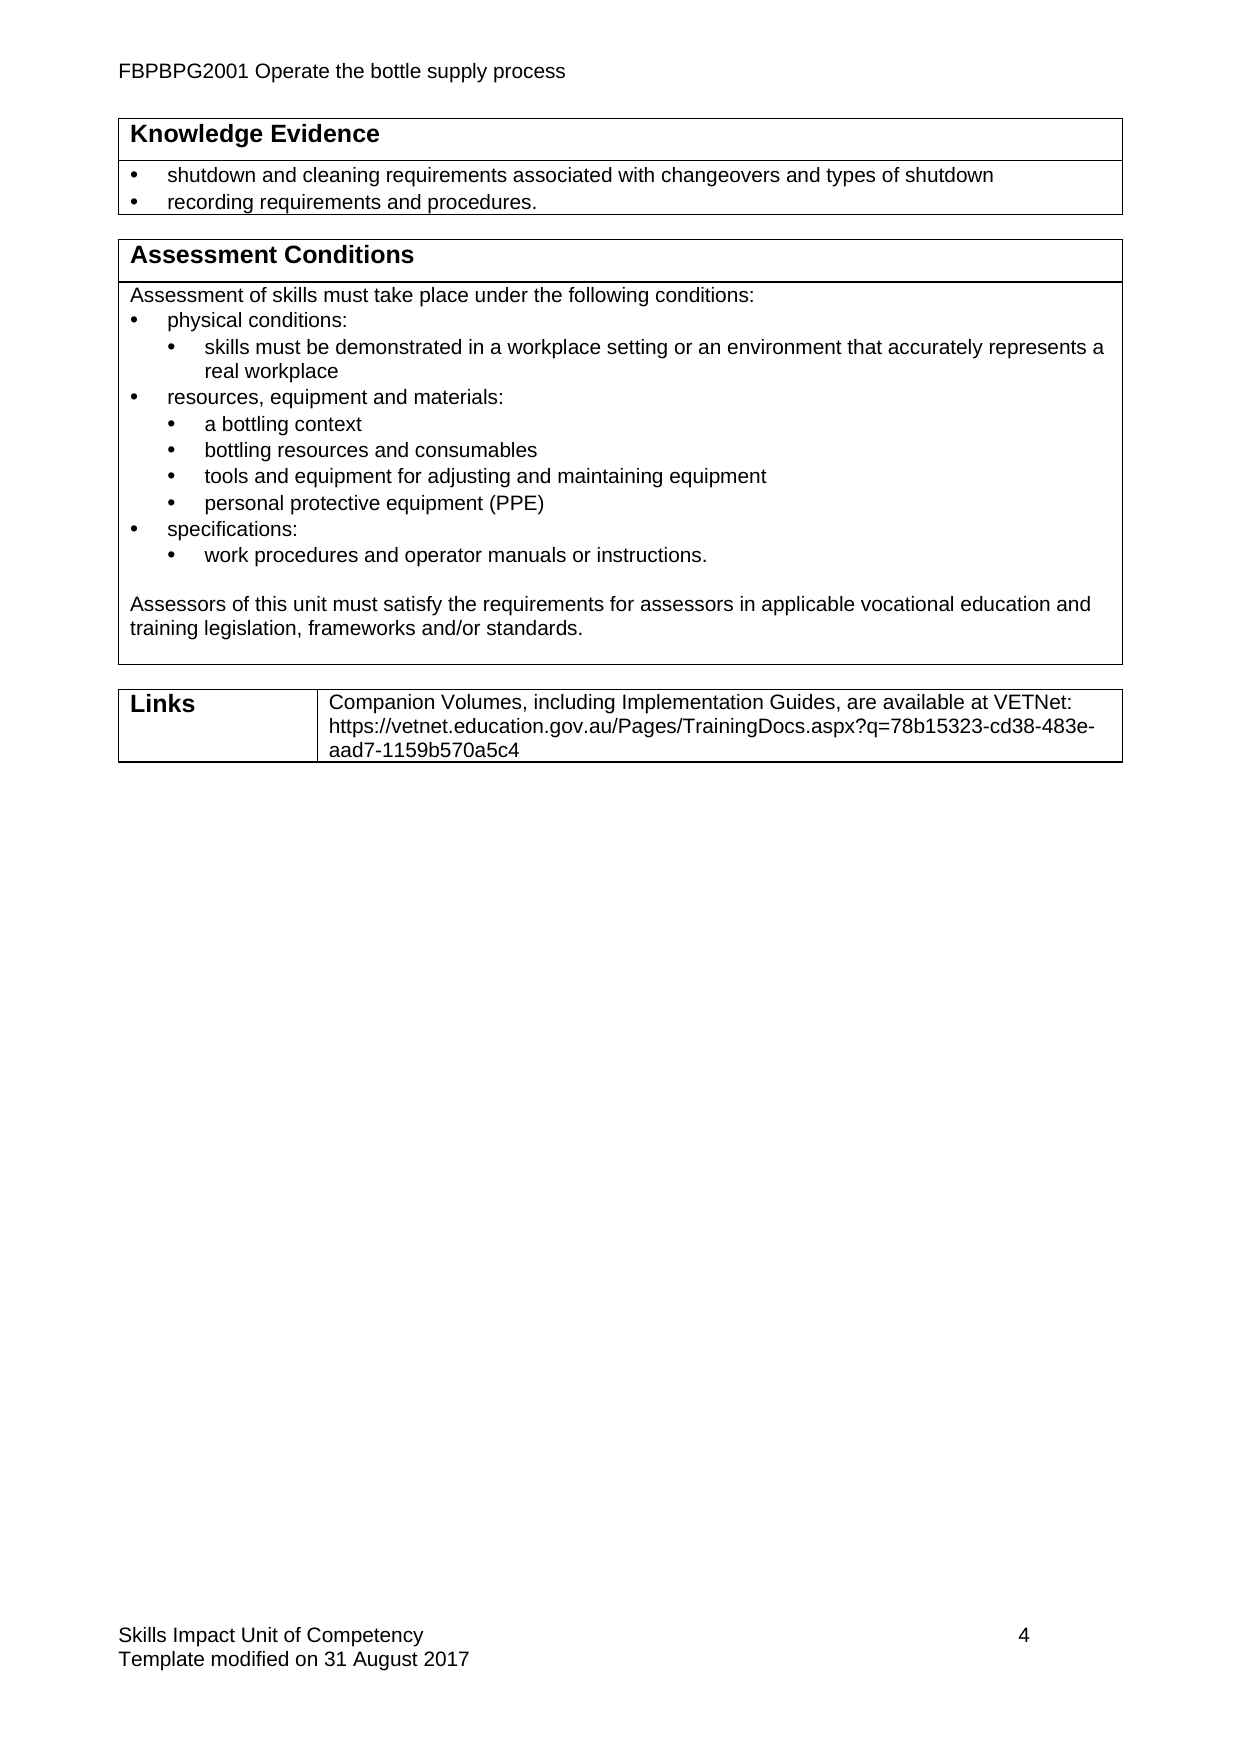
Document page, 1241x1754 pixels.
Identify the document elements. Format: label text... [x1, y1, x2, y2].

table_cell Assessment of skills must take place under the following conditions: physical conditions: skills must be demonstrated in a workplace setting or an environment that accurately represents a real workplace resources, equipment and materials: a bottling context bottling resources and consumables tools and equipment for adjusting and maintaining equipment personal protective equipment (PPE) specifications: work procedures and operator manuals or instructions. Assessors of this unit must satisfy the requirements for assessors in applicable vocational education and training legislation, frameworks and/or standards. [119, 283, 1122, 663]
table_header Links [119, 690, 317, 761]
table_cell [119, 161, 1122, 214]
table_header Assessment Conditions [119, 240, 1122, 281]
table_header Companion Volumes, including Implementation Guides, are available at VETNet: https://vetnet.education.gov.au/Pages/TrainingDocs.aspx?q=78b15323-cd38-483e-aad7-1159b570a5c4 [318, 690, 1122, 761]
table_header Knowledge Evidence [119, 119, 1122, 160]
